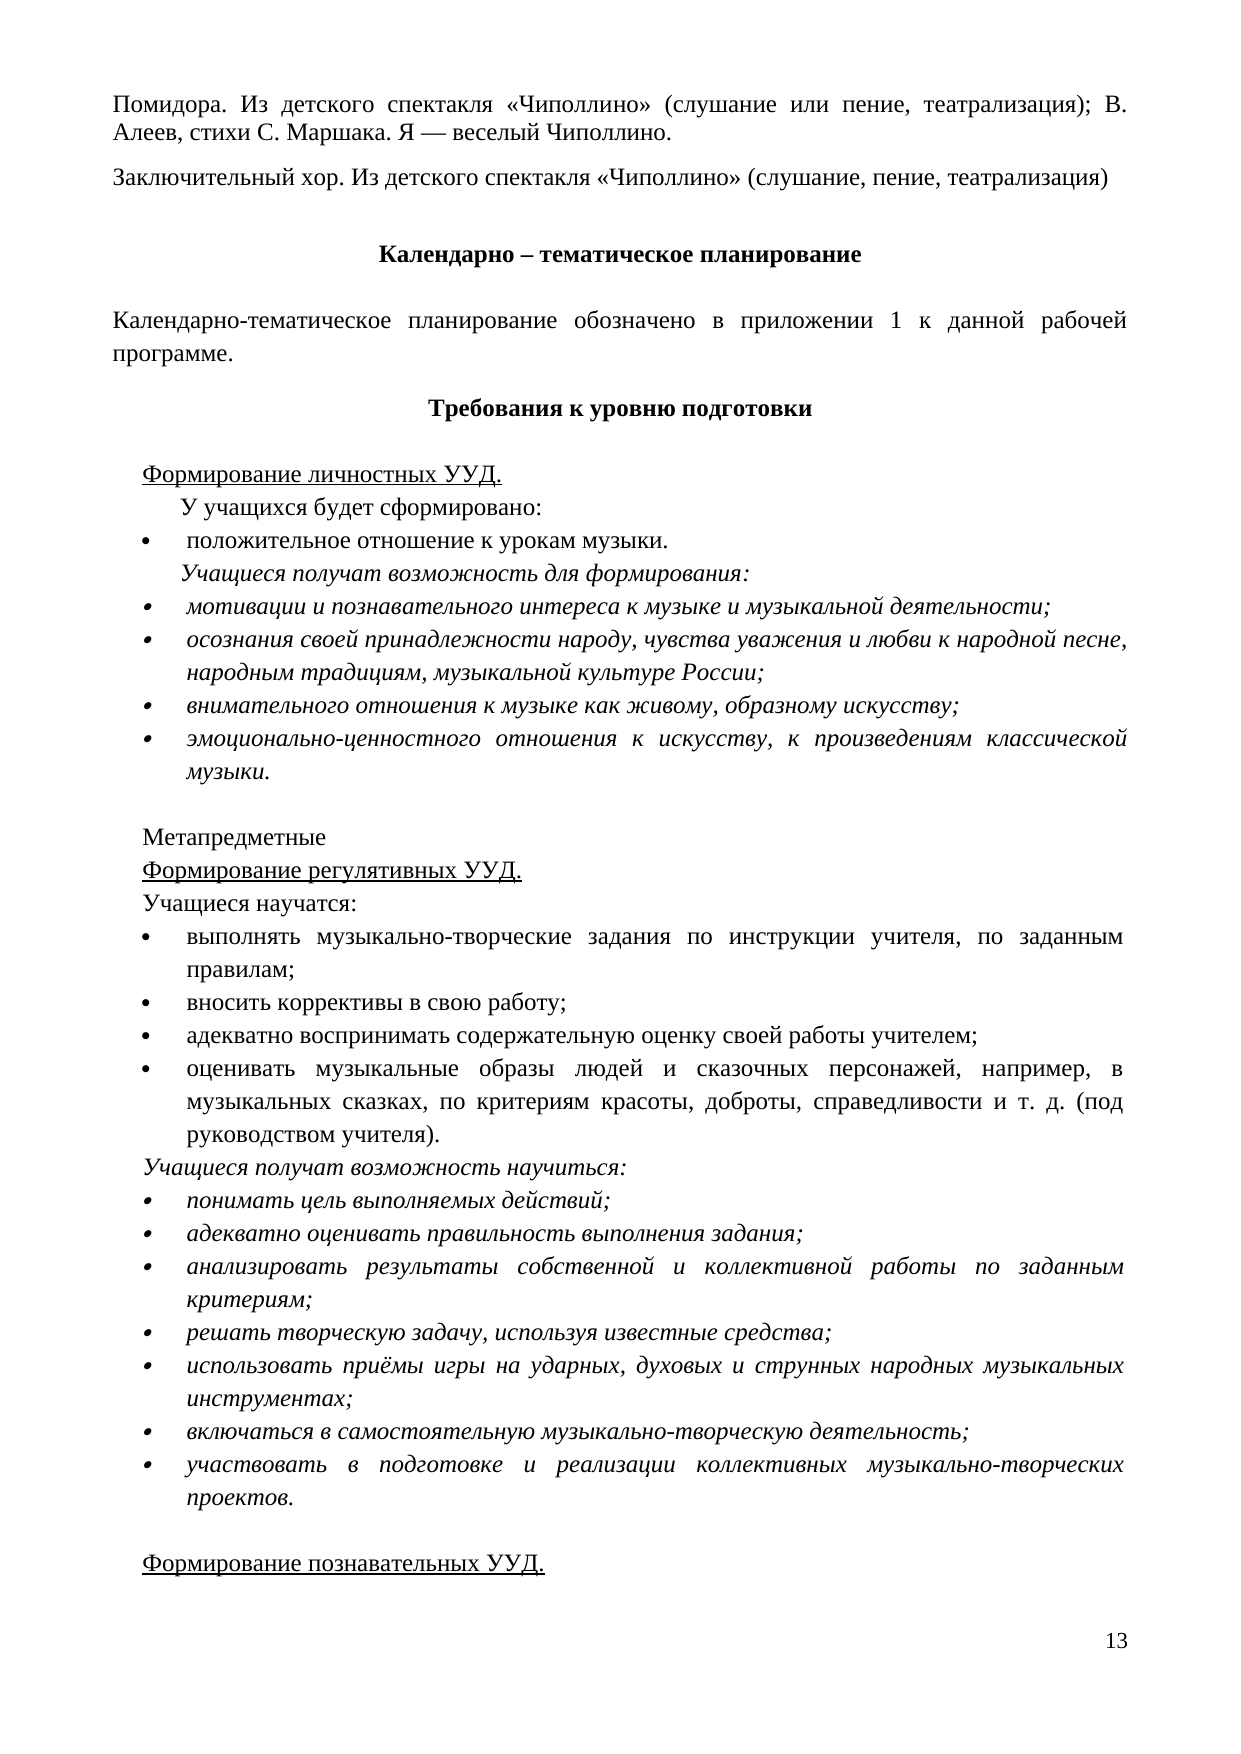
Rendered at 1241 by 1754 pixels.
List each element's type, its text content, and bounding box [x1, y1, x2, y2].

text Календарно – тематическое планирование [112, 239, 1128, 268]
list участвовать в подготовке и реализации коллективных музыкально-творческих проектов. [142, 1449, 1124, 1511]
list выполнять музыкально-творческие задания по инструкции учителя, по заданным правилам; [142, 921, 1124, 983]
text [112, 89, 1128, 146]
text Календарно-тематическое планирование обозначено в приложении 1 к данной рабочей программе. [112, 305, 1128, 367]
list внимательного отношения к музыке как живому, образному искусству; [142, 690, 1128, 719]
list вносить коррективы в свою работу; [142, 987, 1124, 1016]
list понимать цель выполняемых действий; [142, 1185, 1124, 1214]
list положительное отношение к урокам музыки. [142, 525, 1128, 554]
text Заключительный хор. Из детского спектакля «Чиполлино» (слушание, пение, театрализация) [112, 162, 1128, 191]
text У учащихся будет сформировано: [142, 492, 1128, 521]
list решать творческую задачу, используя известные средства; [142, 1317, 1124, 1346]
list включаться в самостоятельную музыкально-творческую деятельность; [142, 1416, 1124, 1445]
list анализировать результаты собственной и коллективной работы по заданным критериям; [142, 1251, 1124, 1313]
list использовать приёмы игры на ударных, духовых и струнных народных музыкальных инструментах; [142, 1350, 1124, 1412]
text Учащиеся получат возможность научиться: [142, 1152, 1124, 1181]
text Формирование регулятивных УУД. [142, 855, 1128, 884]
list адекватно оценивать правильность выполнения задания; [142, 1218, 1124, 1247]
list осознания своей принадлежности народу, чувства уважения и любви к народной песне, народным традициям, музыкальной культуре России; [142, 624, 1128, 686]
text Метапредметные [142, 822, 1128, 851]
text Формирование личностных УУД. [142, 459, 1128, 488]
list адекватно воспринимать содержательную оценку своей работы учителем; [142, 1020, 1124, 1049]
text Формирование познавательных УУД. [142, 1548, 1128, 1577]
text Учащиеся получат возможность для формирования: [142, 558, 1128, 587]
list мотивации и познавательного интереса к музыке и музыкальной деятельности; [142, 591, 1128, 620]
list эмоционально-ценностного отношения к искусству, к произведениям классической музыки. [142, 723, 1128, 785]
text Учащиеся научатся: [142, 888, 1128, 917]
text Требования к уровню подготовки [112, 393, 1128, 422]
list оценивать музыкальные образы людей и сказочных персонажей, например, в музыкальных сказках, по критериям красоты, доброты, справедливости и т. д. (под руководством учителя). [142, 1053, 1124, 1148]
